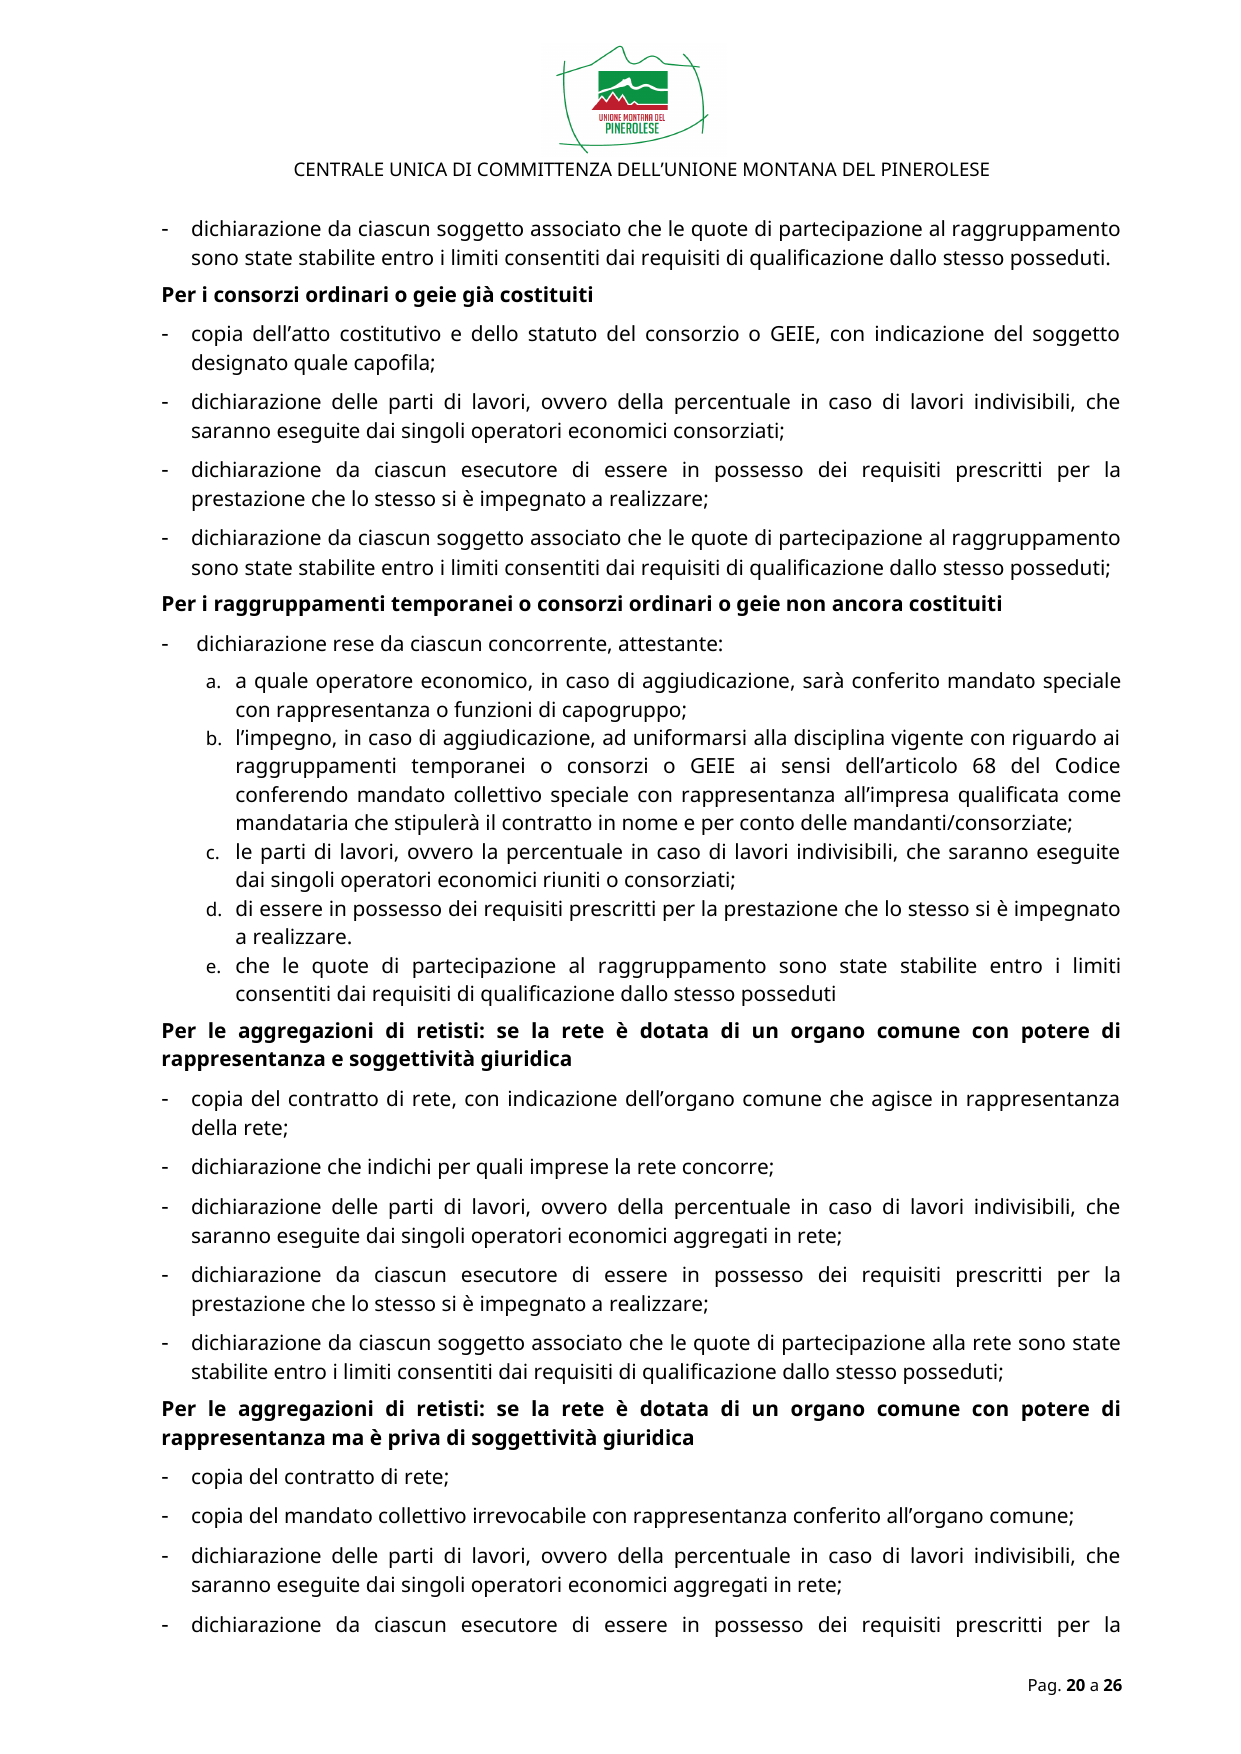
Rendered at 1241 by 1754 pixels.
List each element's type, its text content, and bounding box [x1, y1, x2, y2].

list l’impegno, in caso di aggiudicazione, ad uniformarsi alla disciplina vigente con riguardo ai raggruppamenti temporanei o consorzi o GEIE ai sensi dell’articolo 68 del Codice conferendo mandato collettivo speciale con rappresentanza all’impresa qualificata come mandataria che stipulerà il contratto in nome e per conto delle mandanti/consorziate; [206, 723, 1122, 837]
list copia del contratto di rete, con indicazione dell’organo comune che agisce in rappresentanza della rete; [161, 1082, 1122, 1141]
list le parti di lavori, ovvero la percentuale in caso di lavori indivisibili, che saranno eseguite dai singoli operatori economici riuniti o consorziati; [206, 837, 1122, 894]
list che le quote di partecipazione al raggruppamento sono state stabilite entro i limiti consentiti dai requisiti di qualificazione dallo stesso posseduti [206, 951, 1122, 1008]
text Per i raggruppamenti temporanei o consorzi ordinari o geie non ancora costituiti [161, 589, 1122, 618]
list dichiarazione che indichi per quali imprese la rete concorre; [161, 1150, 1122, 1181]
list di essere in possesso dei requisiti prescritti per la prestazione che lo stesso si è impegnato a realizzare. [206, 894, 1122, 951]
list a quale operatore economico, in caso di aggiudicazione, sarà conferito mandato speciale con rappresentanza o funzioni di capogruppo; [206, 666, 1122, 723]
text Per le aggregazioni di retisti: se la rete è dotata di un organo comune con potere di rappresentanza ma è priva di soggettività giuridica [161, 1394, 1122, 1451]
list dichiarazione da ciascun soggetto associato che le quote di partecipazione al raggruppamento sono state stabilite entro i limiti consentiti dai requisiti di qualificazione dallo stesso posseduti; [161, 521, 1122, 581]
list dichiarazione delle parti di lavori, ovvero della percentuale in caso di lavori indivisibili, che saranno eseguite dai singoli operatori economici aggregati in rete; [161, 1189, 1122, 1249]
list copia dell’atto costitutivo e dello statuto del consorzio o GEIE, con indicazione del soggetto designato quale capofila; [161, 317, 1122, 376]
list dichiarazione da ciascun soggetto associato che le quote di partecipazione al raggruppamento sono state stabilite entro i limiti consentiti dai requisiti di qualificazione dallo stesso posseduti. [161, 211, 1122, 271]
list dichiarazione delle parti di lavori, ovvero della percentuale in caso di lavori indivisibili, che saranno eseguite dai singoli operatori economici aggregati in rete; [161, 1539, 1122, 1599]
list dichiarazione da ciascun esecutore di essere in possesso dei requisiti prescritti per la prestazione che lo stesso si è impegnato a realizzare; [161, 1258, 1122, 1317]
list dichiarazione delle parti di lavori, ovvero della percentuale in caso di lavori indivisibili, che saranno eseguite dai singoli operatori economici consorziati; [161, 385, 1122, 444]
list copia del mandato collettivo irrevocabile con rappresentanza conferito all’organo comune; [161, 1499, 1122, 1531]
text Per le aggregazioni di retisti: se la rete è dotata di un organo comune con potere di rappresentanza e soggettività giuridica [161, 1016, 1122, 1073]
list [161, 1607, 1122, 1639]
list copia del contratto di rete; [161, 1460, 1122, 1491]
list dichiarazione da ciascun esecutore di essere in possesso dei requisiti prescritti per la prestazione che lo stesso si è impegnato a realizzare; [161, 453, 1122, 513]
text Per i consorzi ordinari o geie già costituiti [161, 280, 1122, 308]
list dichiarazione rese da ciascun concorrente, attestante: [161, 627, 1122, 658]
